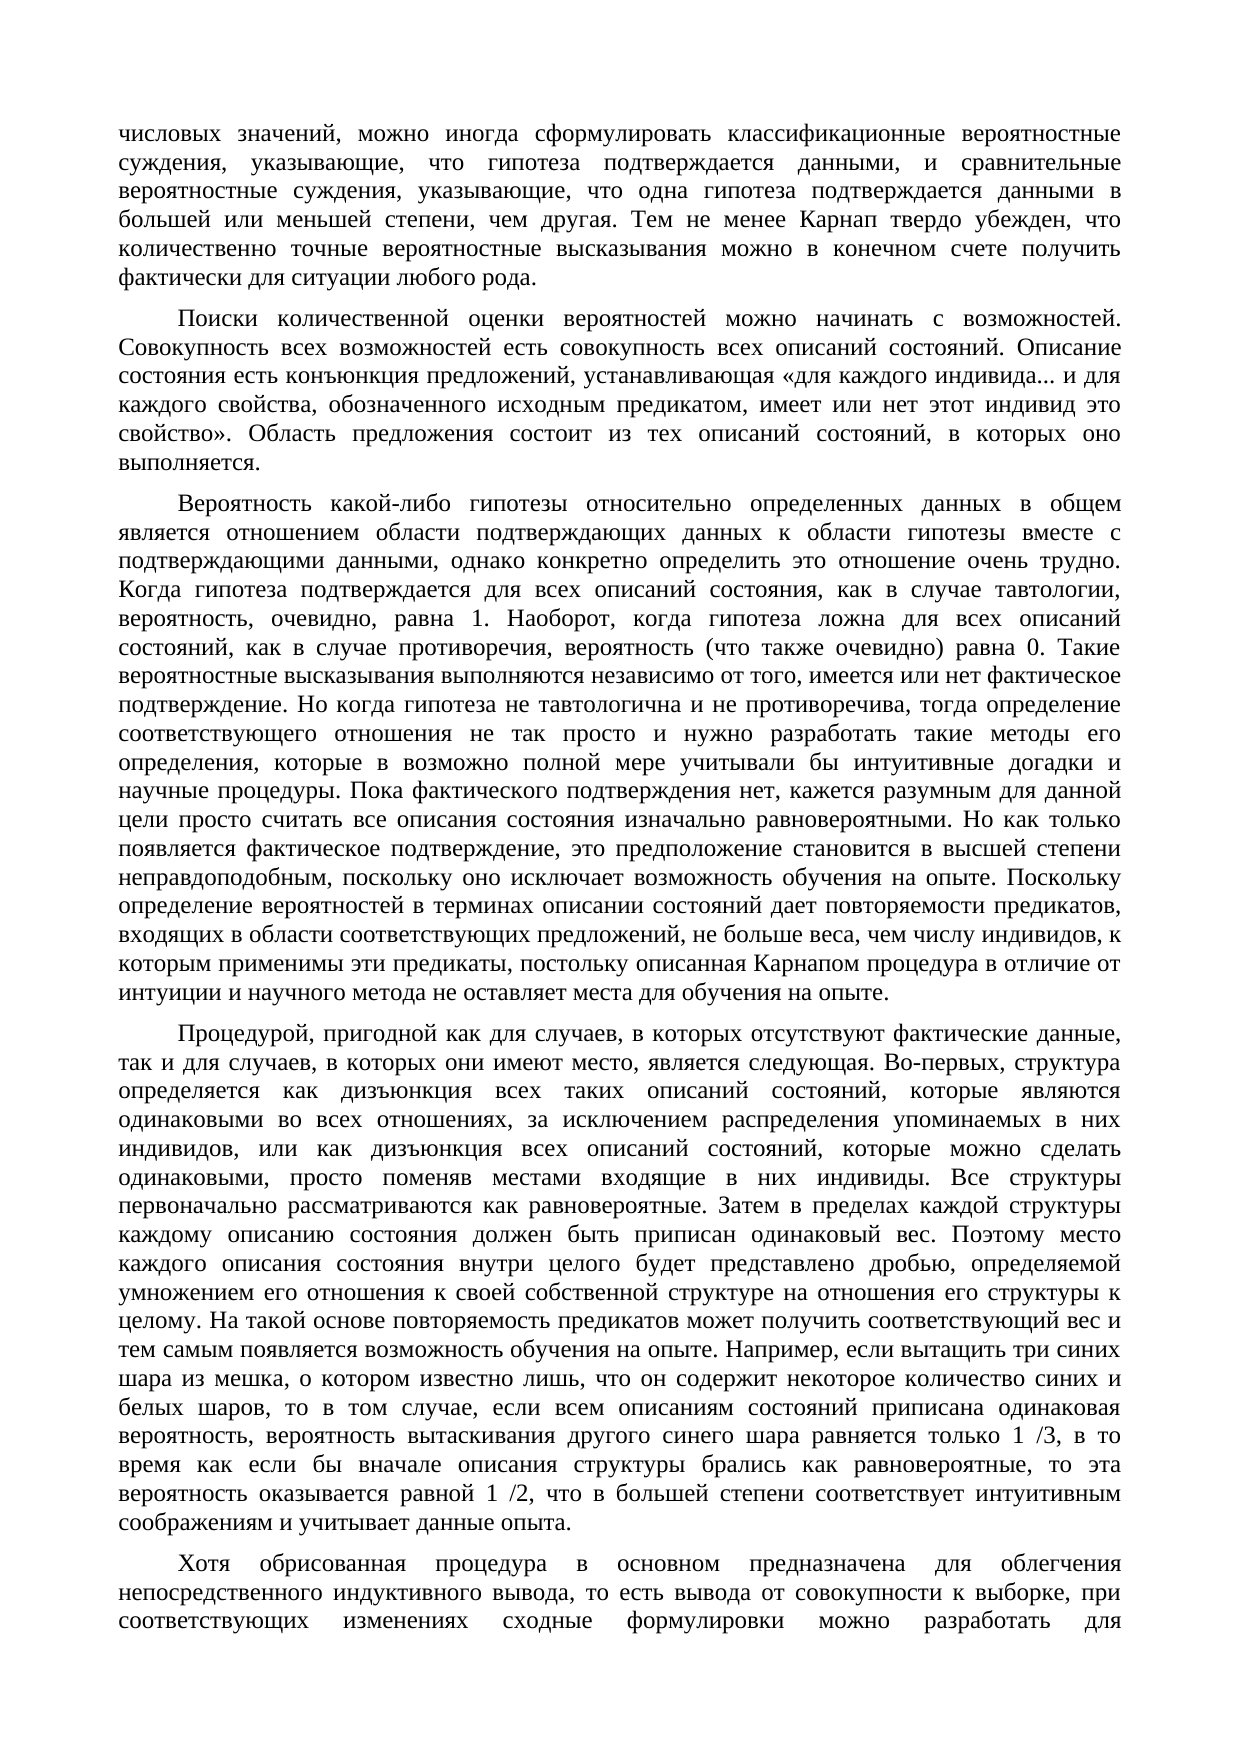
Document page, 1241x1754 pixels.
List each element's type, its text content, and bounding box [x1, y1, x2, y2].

text Вероятность какой-либо гипотезы относительно определенных данных в общем является отношением области подтверждающих данных к области гипотезы вместе с подтверждающими данными, однако конкретно определить это отношение очень трудно. Когда гипотеза подтверждается для всех описаний состояния, как в случае тавтологии, вероятность, очевидно, равна 1. Наоборот, когда гипотеза ложна для всех описаний состояний, как в случае противоречия, вероятность (что также очевидно) равна 0. Такие вероятностные высказывания выполняются независимо от того, имеется или нет фактическое подтверждение. Но когда гипотеза не тавтологична и не противоречива, тогда определение соответствующего отношения не так просто и нужно разработать такие методы его определения, которые в возможно полной мере учитывали бы интуитивные догадки и научные процедуры. Пока фактического подтверждения нет, кажется разумным для данной цели просто считать все описания состояния изначально равновероятными. Но как только появляется фактическое подтверждение, это предположение становится в высшей степени неправдоподобным, поскольку оно исключает возможность обучения на опыте. Поскольку определение вероятностей в терминах описании состояний дает повторяемости предикатов, входящих в области соответствующих предложений, не больше веса, чем числу индивидов, к которым применимы эти предикаты, постольку описанная Карнапом процедура в отличие от интуиции и научного метода не оставляет места для обучения на опыте. [118, 488, 1122, 1006]
text Поиски количественной оценки вероятностей можно начинать с возможностей. Совокупность всех возможностей есть совокупность всех описаний состояний. Описание состояния есть конъюнкция предложений, устанавливающая «для каждого индивида... и для каждого свойства, обозначенного исходным предикатом, имеет или нет этот индивид это свойство». Область предложения состоит из тех описаний состояний, в которых оно выполняется. [118, 303, 1122, 476]
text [118, 1548, 1122, 1634]
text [118, 118, 1122, 291]
text Процедурой, пригодной как для случаев, в которых отсутствуют фактические данные, так и для случаев, в которых они имеют место, является следующая. Во-первых, структура определяется как дизъюнкция всех таких описаний состояний, которые являются одинаковыми во всех отношениях, за исключением распределения упоминаемых в них индивидов, или как дизъюнкция всех описаний состояний, которые можно сделать одинаковыми, просто поменяв местами входящие в них индивиды. Все структуры первоначально рассматриваются как равновероятные. Затем в пределах каждой структуры каждому описанию состояния должен быть приписан одинаковый вес. Поэтому место каждого описания состояния внутри целого будет представлено дробью, определяемой умножением его отношения к своей собственной структуре на отношения его структуры к целому. На такой основе повторяемость предикатов может получить соответствующий вес и тем самым появляется возможность обучения на опыте. Например, если вытащить три синих шара из мешка, о котором известно лишь, что он содержит некоторое количество синих и белых шаров, то в том случае, если всем описаниям состояний приписана одинаковая вероятность, вероятность вытаскивания другого синего шара равняется только 1 /3, в то время как если бы вначале описания структуры брались как равновероятные, то эта вероятность оказывается равной 1 /2, что в большей степени соответствует интуитивным соображениям и учитывает данные опыта. [118, 1018, 1122, 1536]
